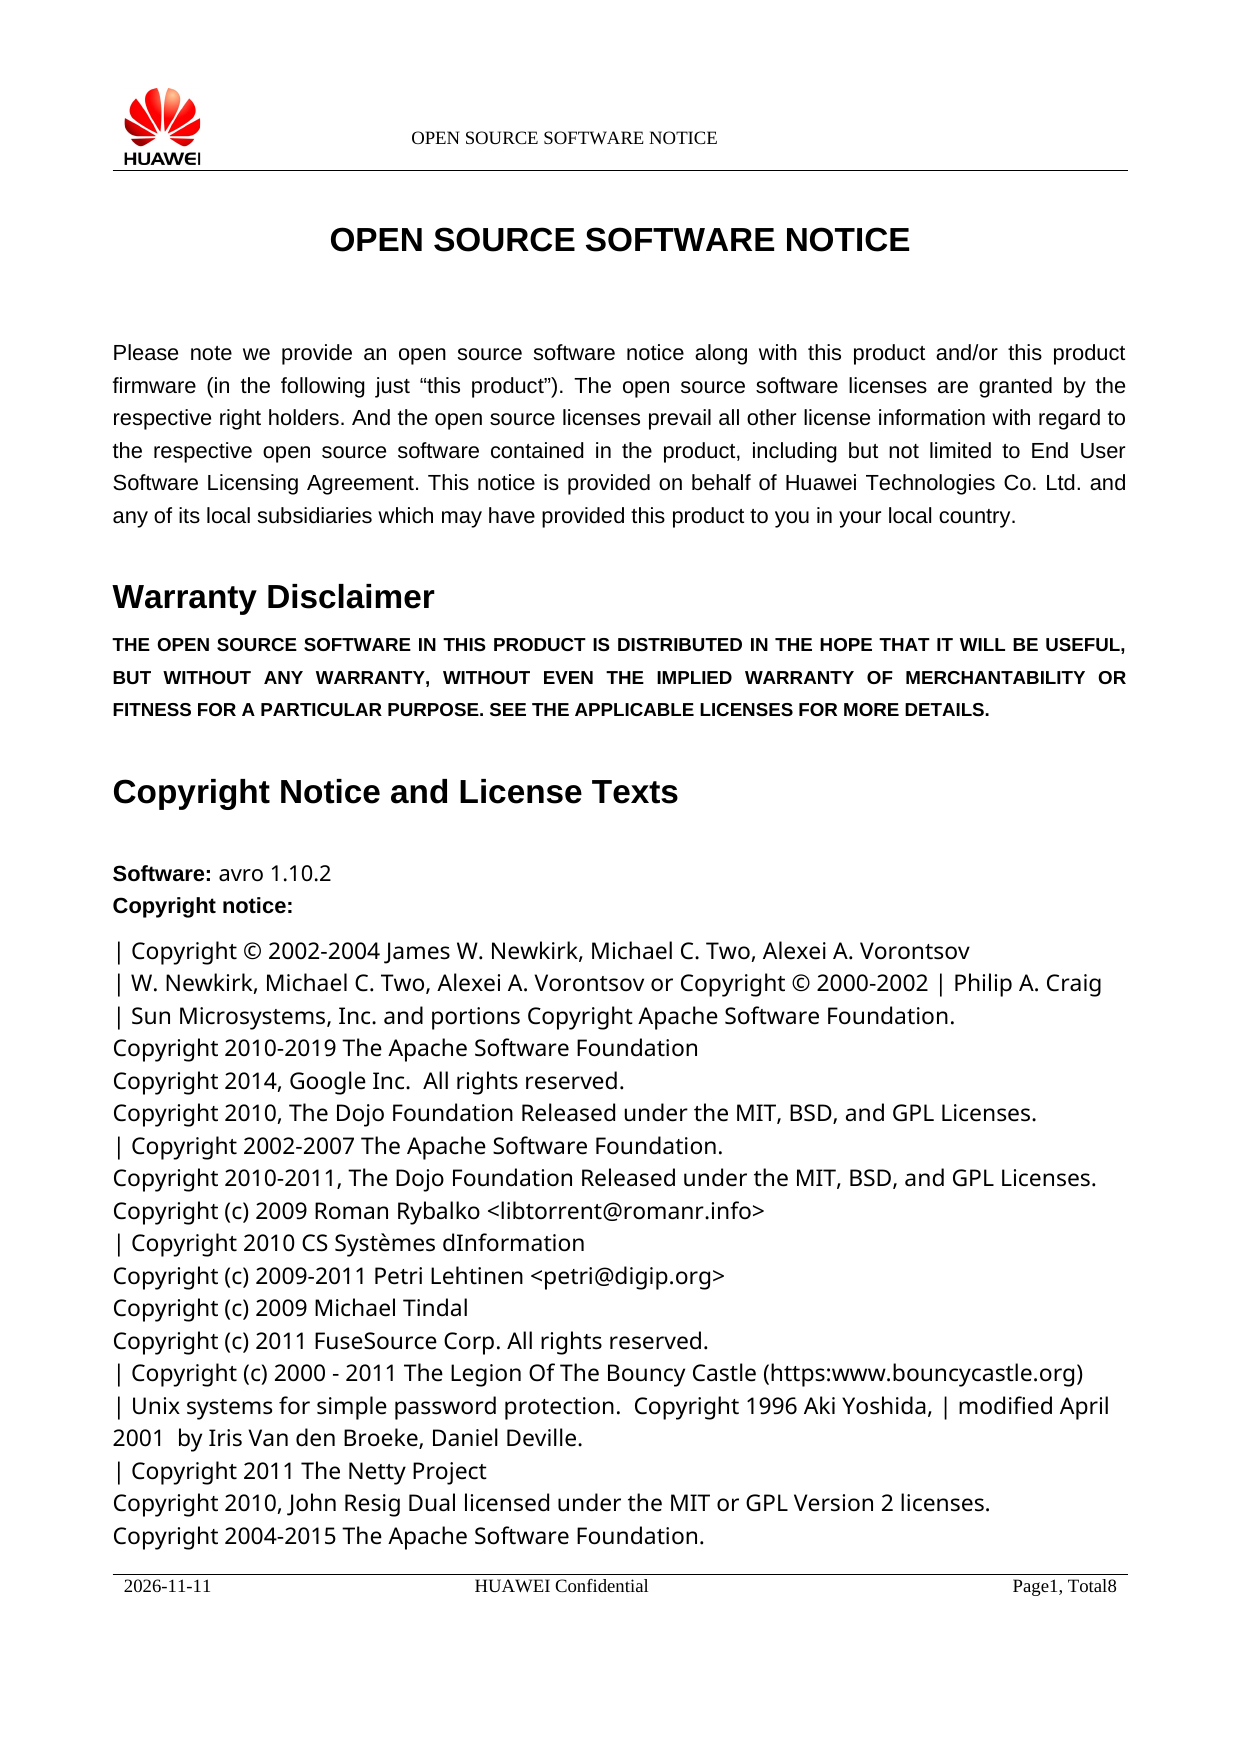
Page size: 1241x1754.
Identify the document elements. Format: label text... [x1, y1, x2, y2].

text Warranty Disclaimer [112, 564, 1128, 629]
text Copyright notice: [112, 889, 1128, 921]
text The open source software in this product is distributed in the hope that it will be useful, but WITHOUT ANY WARRANTY, without even the implied warranty of MERCHANTABILITY or FITNESS FOR A PARTICULAR PURPOSE. See the applicable licenses for more details. [112, 629, 1128, 726]
title Software: avro 1.10.2 [112, 856, 1128, 889]
text Copyright Notice and License Texts [112, 759, 1128, 824]
picture [124, 88, 201, 165]
text OPEN SOURCE SOFTWARE NOTICE [112, 206, 1128, 271]
text Please note we provide an open source software notice along with this product and/or this product firmware (in the following just “this product”). The open source software licenses are granted by the respective right holders. And the open source licenses prevail all other license information with regard to the respective open source software contained in the product, including but not limited to End User Software Licensing Agreement. This notice is provided on behalf of Huawei Technologies Co. Ltd. and any of its local subsidiaries which may have provided this product to you in your local country. [112, 336, 1128, 531]
